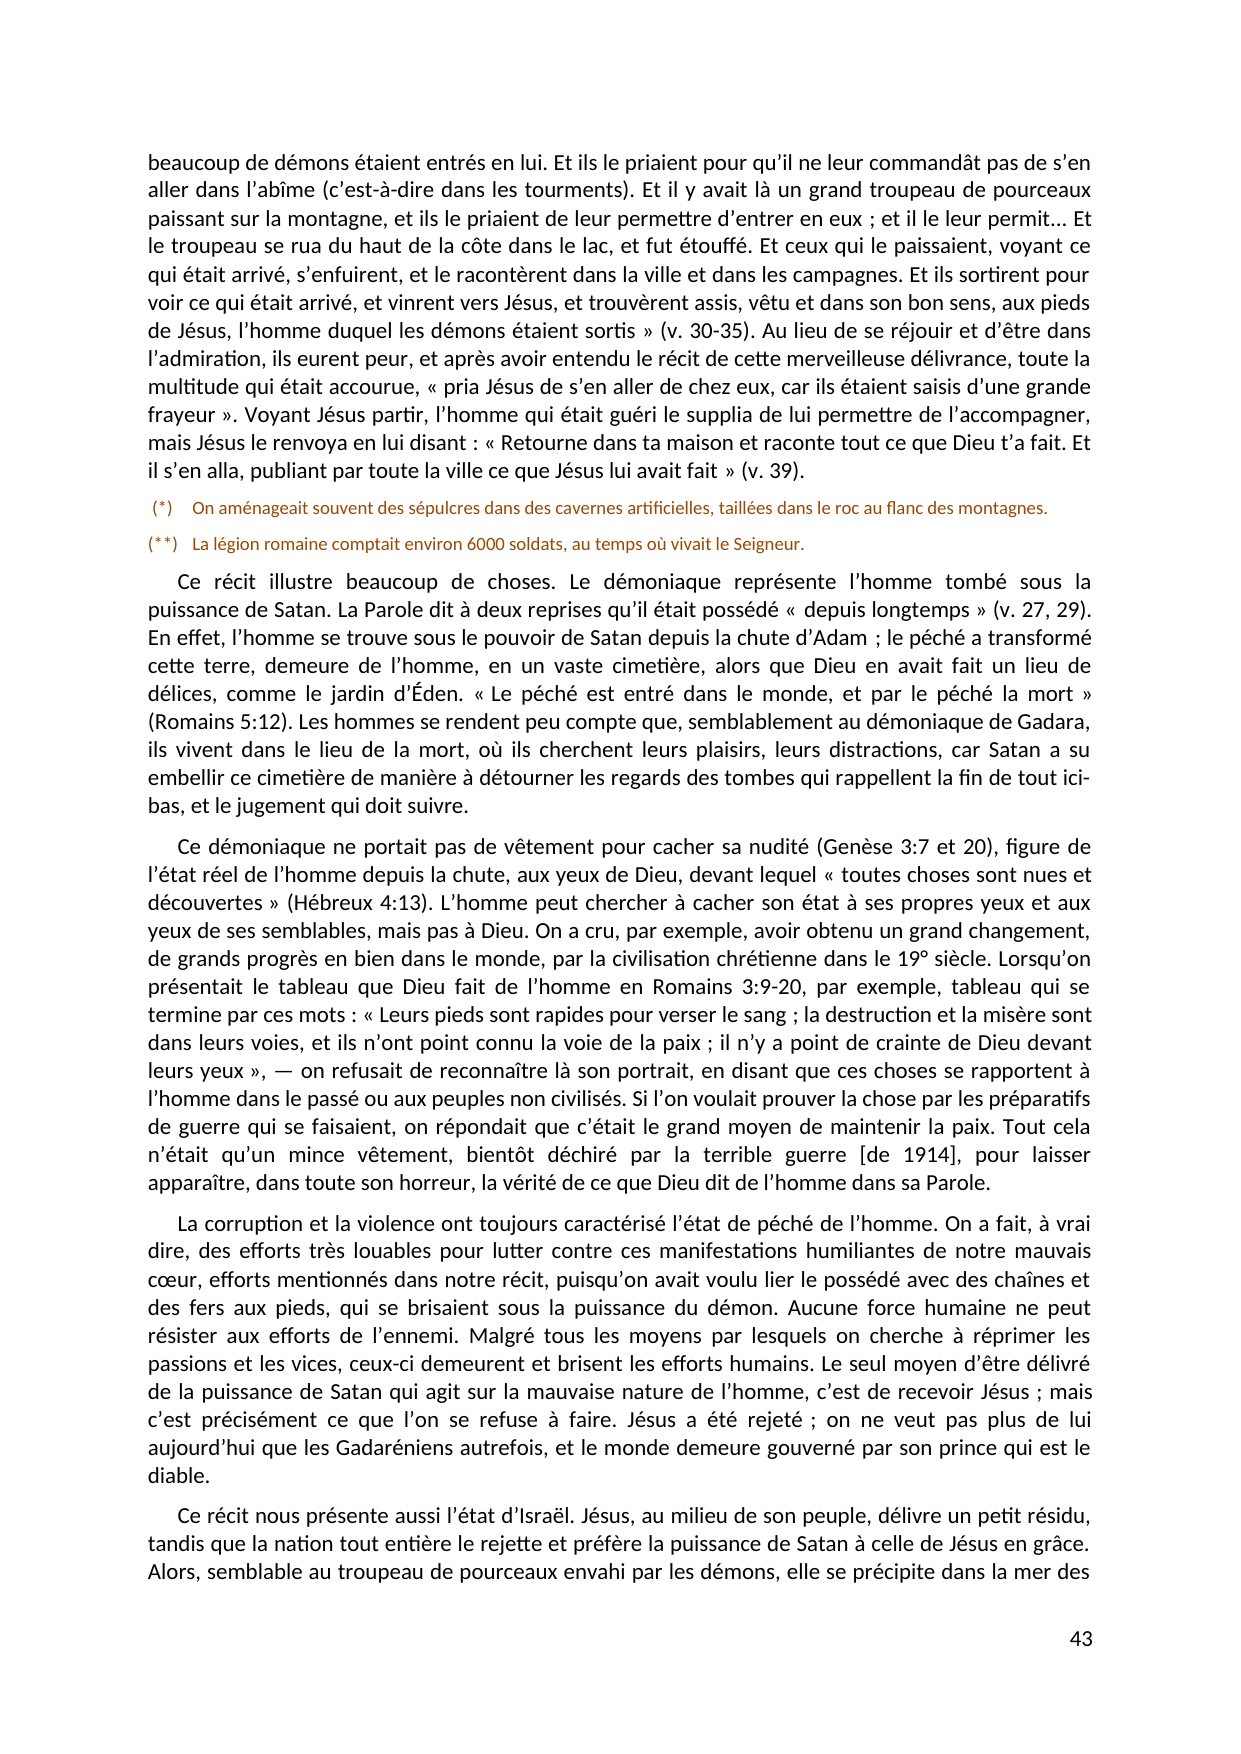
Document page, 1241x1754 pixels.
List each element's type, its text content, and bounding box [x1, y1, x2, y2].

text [148, 1501, 1093, 1585]
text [148, 148, 1093, 484]
text (**) La légion romaine comptait environ 6000 soldats, au temps où vivait le Seigneur. [148, 532, 1093, 555]
text La corruption et la violence ont toujours caractérisé l’état de péché de l’homme. On a fait, à vrai dire, des efforts très louables pour lutter contre ces manifestations humiliantes de notre mauvais cœur, efforts mentionnés dans notre récit, puisqu’on avait voulu lier le possédé avec des chaînes et des fers aux pieds, qui se brisaient sous la puissance du démon. Aucune force humaine ne peut résister aux efforts de l’ennemi. Malgré tous les moyens par lesquels on cherche à réprimer les passions et les vices, ceux-ci demeurent et brisent les efforts humains. Le seul moyen d’être délivré de la puissance de Satan qui agit sur la mauvaise nature de l’homme, c’est de recevoir Jésus ; mais c’est précisément ce que l’on se refuse à faire. Jésus a été rejeté ; on ne veut pas plus de lui aujourd’hui que les Gadaréniens autrefois, et le monde demeure gouverné par son prince qui est le diable. [148, 1209, 1093, 1489]
text Ce récit illustre beaucoup de choses. Le démoniaque représente l’homme tombé sous la puissance de Satan. La Parole dit à deux reprises qu’il était possédé « depuis longtemps » (v. 27, 29). En effet, l’homme se trouve sous le pouvoir de Satan depuis la chute d’Adam ; le péché a transformé cette terre, demeure de l’homme, en un vaste cimetière, alors que Dieu en avait fait un lieu de délices, comme le jardin d’Éden. « Le péché est entré dans le monde, et par le péché la mort » (Romains 5:12). Les hommes se rendent peu compte que, semblablement au démoniaque de Gadara, ils vivent dans le lieu de la mort, où ils cherchent leurs plaisirs, leurs distractions, car Satan a su embellir ce cimetière de manière à détourner les regards des tombes qui rappellent la fin de tout ici-bas, et le jugement qui doit suivre. [148, 567, 1093, 819]
text (*) On aménageait souvent des sépulcres dans des cavernes artificielles, taillées dans le roc au flanc des montagnes. [148, 496, 1093, 519]
text Ce démoniaque ne portait pas de vêtement pour cacher sa nudité (Genèse 3:7 et 20), figure de l’état réel de l’homme depuis la chute, aux yeux de Dieu, devant lequel « toutes choses sont nues et découvertes » (Hébreux 4:13). L’homme peut chercher à cacher son état à ses propres yeux et aux yeux de ses semblables, mais pas à Dieu. On a cru, par exemple, avoir obtenu un grand changement, de grands progrès en bien dans le monde, par la civilisation chrétienne dans le 19° siècle. Lorsqu’on présentait le tableau que Dieu fait de l’homme en Romains 3:9-20, par exemple, tableau qui se termine par ces mots : « Leurs pieds sont rapides pour verser le sang ; la destruction et la misère sont dans leurs voies, et ils n’ont point connu la voie de la paix ; il n’y a point de crainte de Dieu devant leurs yeux », — on refusait de reconnaître là son portrait, en disant que ces choses se rapportent à l’homme dans le passé ou aux peuples non civilisés. Si l’on voulait prouver la chose par les préparatifs de guerre qui se faisaient, on répondait que c’était le grand moyen de maintenir la paix. Tout cela n’était qu’un mince vêtement, bientôt déchiré par la terrible guerre [de 1914], pour laisser apparaître, dans toute son horreur, la vérité de ce que Dieu dit de l’homme dans sa Parole. [148, 832, 1093, 1196]
